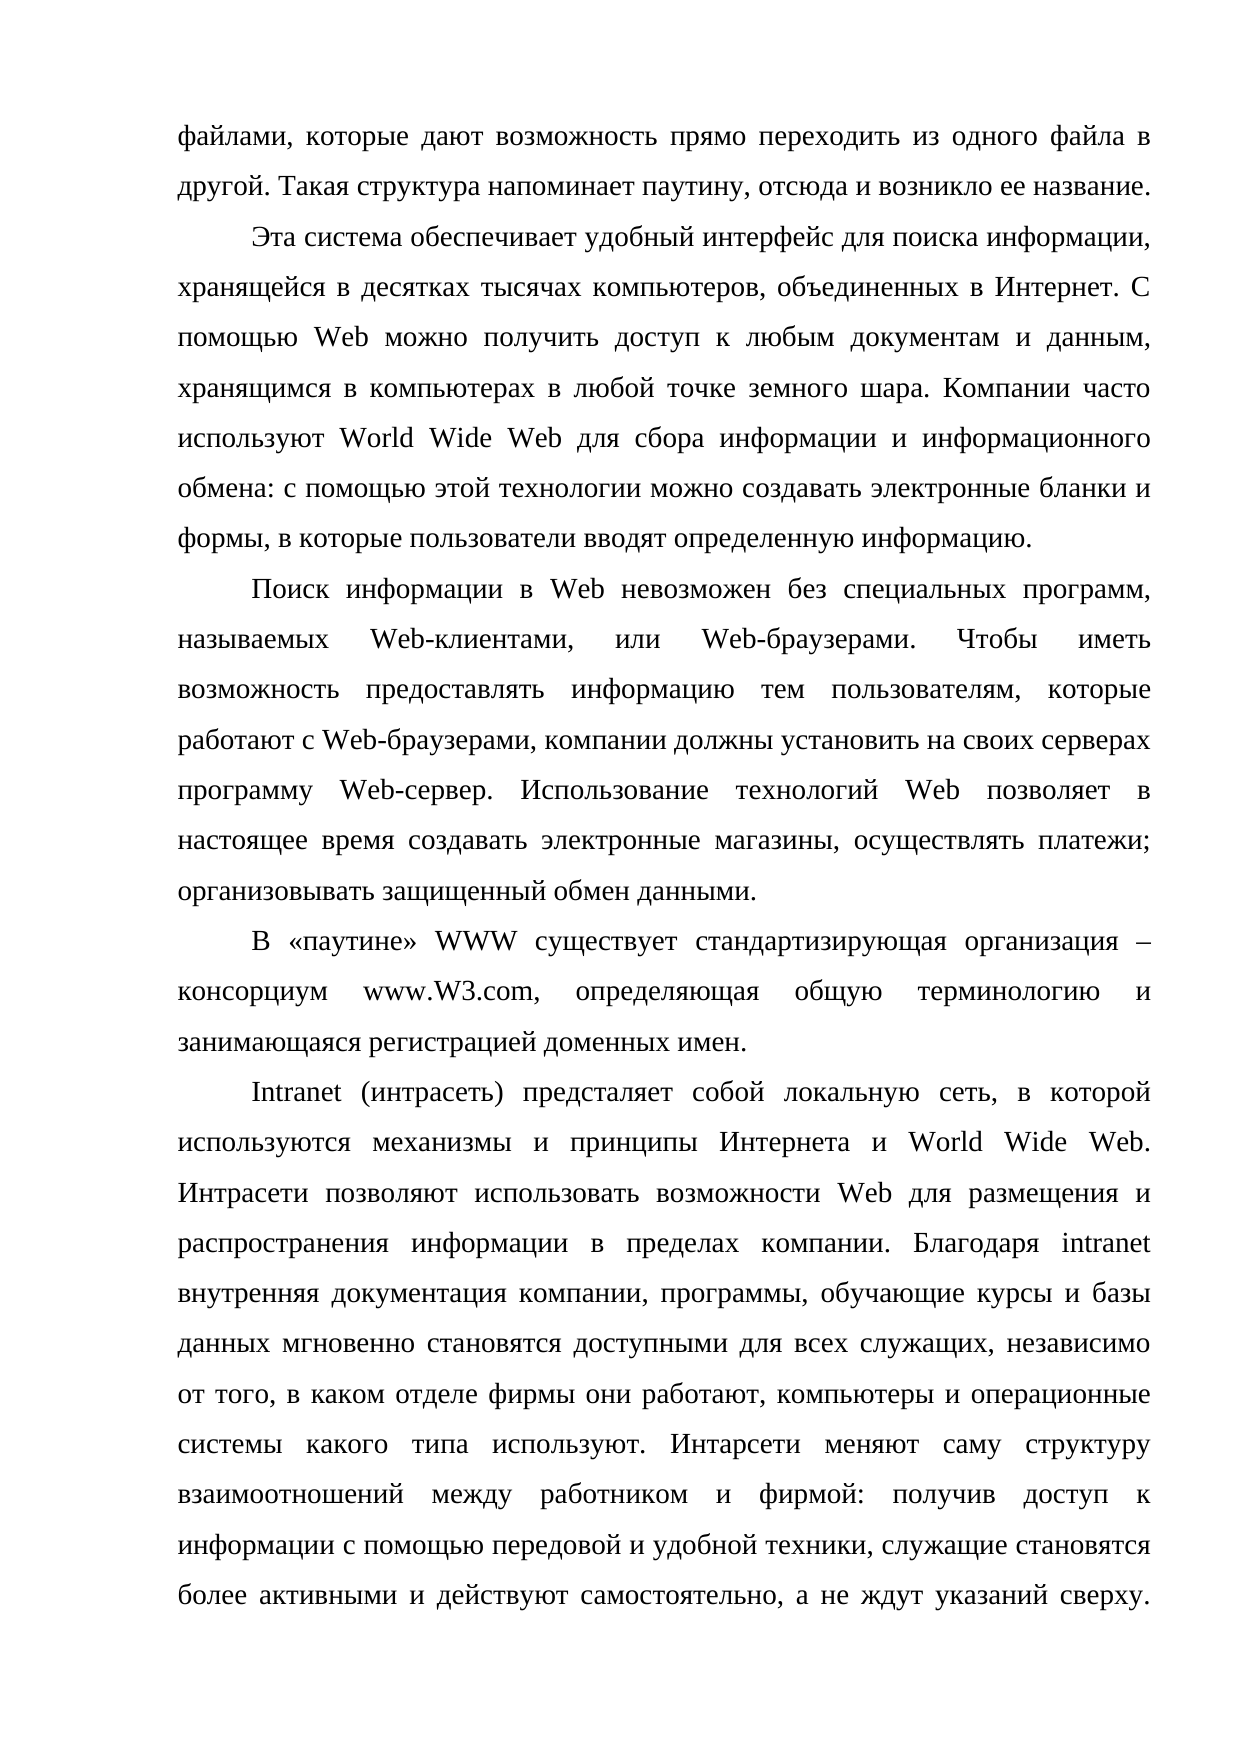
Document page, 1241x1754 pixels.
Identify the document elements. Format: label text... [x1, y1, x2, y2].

text Поиск информации в Web невозможен без специальных программ, называемых Web-клиентами, или Web-браузерами. Чтобы иметь возможность предоставлять информацию тем пользователям, которые работают с Web-браузерами, компании должны установить на своих серверах программу Web-сервер. Использование технологий Web позволяет в настоящее время создавать электронные магазины, осуществлять платежи; организовывать защищенный обмен данными. [177, 571, 1152, 906]
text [177, 118, 1152, 202]
text Эта система обеспечивает удобный интерфейс для поиска информации, хранящейся в десятках тысячах компьютеров, объединенных в Интернет. С помощью Web можно получить доступ к любым документам и данным, хранящимся в компьютерах в любой точке земного шара. Компании часто используют World Wide Web для сбора информации и информационного обмена: с помощью этой технологии можно создавать электронные бланки и формы, в которые пользователи вводят определенную информацию. [177, 219, 1152, 554]
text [177, 1074, 1152, 1611]
text В «паутине» WWW существует стандартизирующая организация – консорциум www.W3.com, определяющая общую терминологию и занимающаяся регистрацией доменных имен. [177, 923, 1152, 1057]
